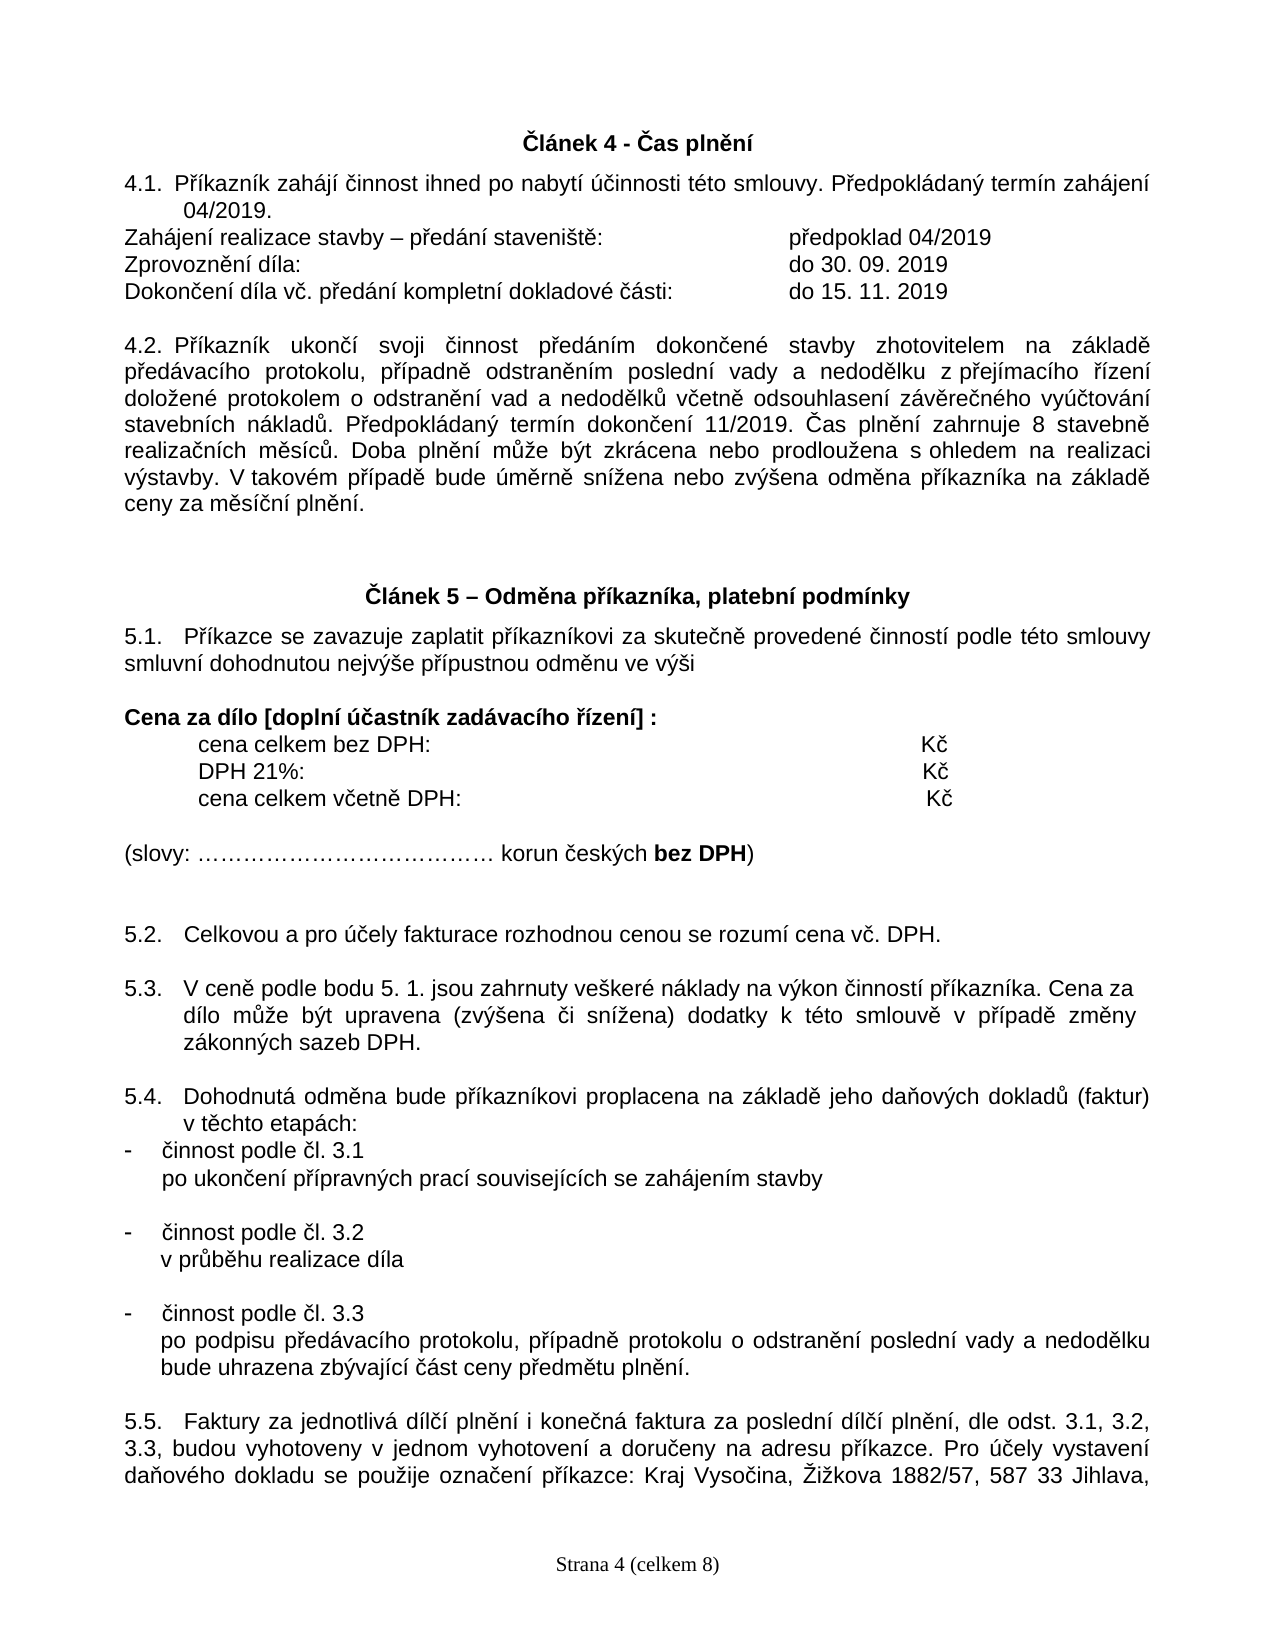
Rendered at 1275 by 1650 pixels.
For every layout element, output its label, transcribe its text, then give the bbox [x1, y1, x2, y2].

text cena celkem včetně DPH: Kč [124, 785, 1151, 812]
text Zprovoznění díla: do 30. 09. 2019 [124, 251, 1151, 278]
text Cena za dílo [doplní účastník zadávacího řízení] : [124, 704, 1151, 731]
list činnost podle čl. 3.2 [124, 1218, 1151, 1246]
list V ceně podle bodu 5. 1. jsou zahrnuty veškeré náklady na výkon činností příkazníka. Cena za [124, 975, 1151, 1002]
text Zahájení realizace stavby – předání staveniště: předpoklad 04/2019 [124, 224, 1151, 251]
list Příkazce se zavazuje zaplatit příkazníkovi za skutečně provedené činností podle této smlouvy smluvní dohodnutou nejvýše přípustnou odměnu ve výši [124, 623, 1151, 677]
text zákonných sazeb DPH. [124, 1029, 1151, 1056]
list činnost podle čl. 3.1 [124, 1137, 1151, 1164]
text cena celkem bez DPH: Kč [124, 731, 1151, 758]
text dílo může být upravena (zvýšena či snížena) dodatky k této smlouvě v případě změny [124, 1002, 1151, 1029]
text po ukončení přípravných prací souvisejících se zahájením stavby [162, 1164, 1151, 1191]
text (slovy: ………………………………… korun českých bez DPH) [124, 839, 1151, 866]
list Dohodnutá odměna bude příkazníkovi proplacena na základě jeho daňových dokladů (faktur) v těchto etapách: [124, 1083, 1151, 1137]
list Příkazník zahájí činnost ihned po nabytí účinnosti této smlouvy. Předpokládaný termín zahájení 04/2019. [124, 169, 1151, 224]
text po podpisu předávacího protokolu, případně protokolu o odstranění poslední vady a nedodělku bude uhrazena zbývající část ceny předmětu plnění. [160, 1327, 1151, 1381]
text v průběhu realizace díla [160, 1246, 1151, 1273]
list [124, 1408, 1151, 1489]
text DPH 21%: Kč [124, 758, 1151, 785]
text Článek 4 - Čas plnění [124, 130, 1151, 157]
list činnost podle čl. 3.3 [124, 1300, 1151, 1327]
list Příkazník ukončí svoji činnost předáním dokončené stavby zhotovitelem na základě předávacího protokolu, případně odstraněním poslední vady a nedodělku z přejímacího řízení doložené protokolem o odstranění vad a nedodělků včetně odsouhlasení závěrečného vyúčtování stavebních nákladů. Předpokládaný termín dokončení 11/2019. Čas plnění zahrnuje 8 stavebně realizačních měsíců. Doba plnění může být zkrácena nebo prodloužena s ohledem na realizaci výstavby. V takovém případě bude úměrně snížena nebo zvýšena odměna příkazníka na základě ceny za měsíční plnění. [124, 332, 1151, 516]
text Článek 5 – Odměna příkazníka, platební podmínky [124, 583, 1151, 610]
text Dokončení díla vč. předání kompletní dokladové části: do 15. 11. 2019 [124, 278, 1151, 305]
list Celkovou a pro účely fakturace rozhodnou cenou se rozumí cena vč. DPH. [124, 921, 1151, 948]
